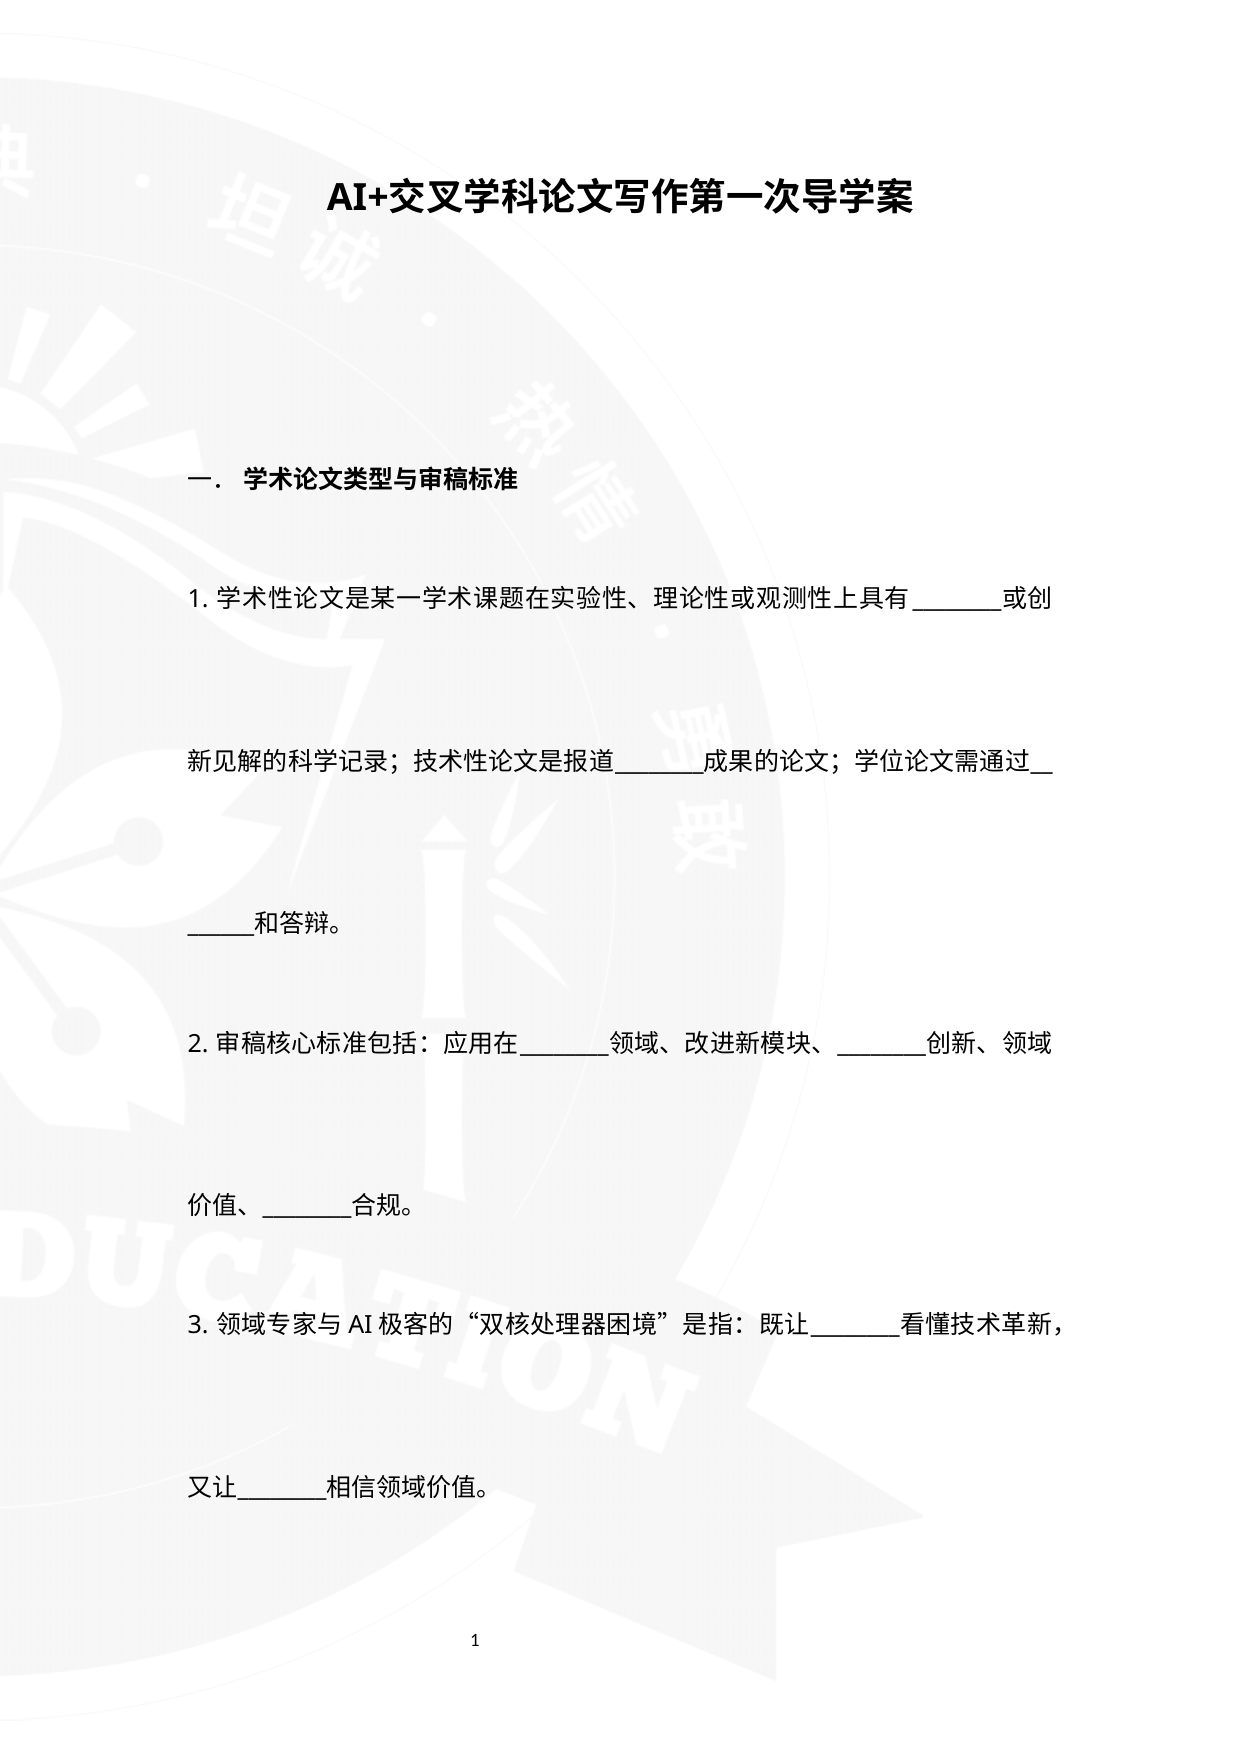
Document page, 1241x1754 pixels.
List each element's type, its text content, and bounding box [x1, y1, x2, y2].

list 学术论文类型与审稿标准 [187, 445, 1053, 510]
picture [0, 33, 923, 1721]
text 3. 领域专家与AI极客的“双核处理器困境”是指：既让________看懂技术革新，又让________相信领域价值。 [187, 1291, 1053, 1518]
text 2. 审稿核心标准包括：应用在________领域、改进新模块、________创新、领域价值、________合规。 [187, 1009, 1053, 1236]
text AI+交叉学科论文写作第一次导学案 [187, 162, 1053, 227]
list 1. 学术性论文是某一学术课题在实验性、理论性或观测性上具有________或创新见解的科学记录；技术性论文是报道________成果的论文；学位论文需通过________和答辩。 [187, 564, 1053, 954]
